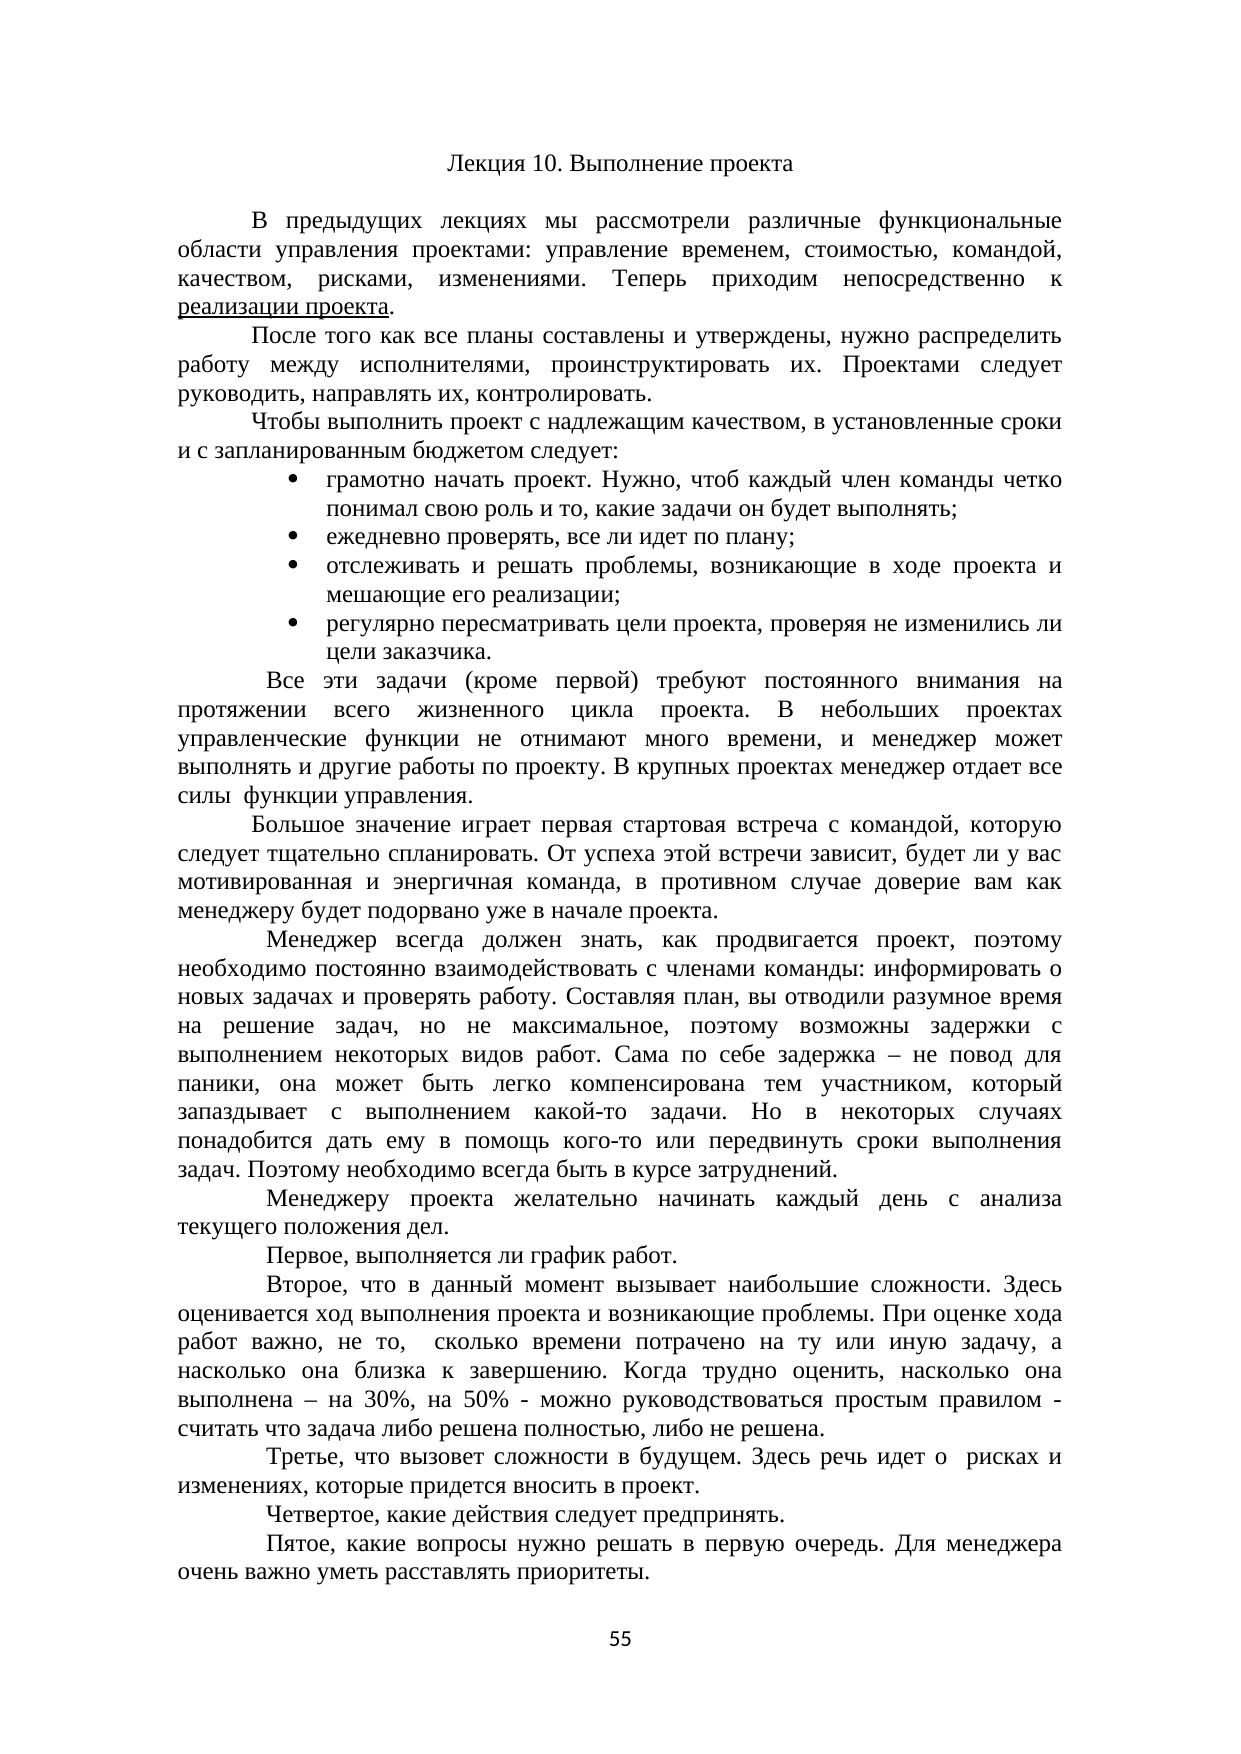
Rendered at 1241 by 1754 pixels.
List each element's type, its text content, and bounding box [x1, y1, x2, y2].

text Большое значение играет первая стартовая встреча с командой, которую следует тщательно спланировать. От успеха этой встречи зависит, будет ли у вас мотивированная и энергичная команда, в противном случае доверие вам как менеджеру будет подорвано уже в начале проекта. [177, 809, 1063, 924]
list грамотно начать проект. Нужно, чтоб каждый член команды четко понимал свою роль и то, какие задачи он будет выполнять; [288, 464, 1063, 521]
text Второе, что в данный момент вызывает наибольшие сложности. Здесь оценивается ход выполнения проекта и возникающие проблемы. При оценке хода работ важно, не то, сколько времени потрачено на ту или иную задачу, а насколько она близка к завершению. Когда трудно оценить, насколько она выполнена – на 30%, на 50% - можно руководствоваться простым правилом - считать что задача либо решена полностью, либо не решена. [177, 1269, 1063, 1441]
text Менеджеру проекта желательно начинать каждый день с анализа текущего положения дел. [177, 1183, 1063, 1240]
text Третье, что вызовет сложности в будущем. Здесь речь идет о рисках и изменениях, которые придется вносить в проект. [177, 1441, 1063, 1499]
text В предыдущих лекциях мы рассмотрели различные функциональные области управления проектами: управление временем, стоимостью, командой, качеством, рисками, изменениями. Теперь приходим непосредственно к реализации проекта. [177, 205, 1063, 320]
text Чтобы выполнить проект с надлежащим качеством, в установленные сроки и с запланированным бюджетом следует: [177, 406, 1063, 464]
list ежедневно проверять, все ли идет по плану; [288, 521, 1063, 550]
text Менеджер всегда должен знать, как продвигается проект, поэтому необходимо постоянно взаимодействовать с членами команды: информировать о новых задачах и проверять работу. Составляя план, вы отводили разумное время на решение задач, но не максимальное, поэтому возможны задержки с выполнением некоторых видов работ. Сама по себе задержка – не повод для паники, она может быть легко компенсирована тем участником, который запаздывает с выполнением какой-то задачи. Но в некоторых случаях понадобится дать ему в помощь кого-то или передвинуть сроки выполнения задач. Поэтому необходимо всегда быть в курсе затруднений. [177, 924, 1063, 1183]
text Лекция 10. Выполнение проекта [177, 148, 1063, 176]
text Четвертое, какие действия следует предпринять. [177, 1499, 1063, 1528]
text Первое, выполняется ли график работ. [177, 1240, 1063, 1269]
text Все эти задачи (кроме первой) требуют постоянного внимания на протяжении всего жизненного цикла проекта. В небольших проектах управленческие функции не отнимают много времени, и менеджер может выполнять и другие работы по проекту. В крупных проектах менеджер отдает все силы функции управления. [177, 665, 1063, 809]
text Пятое, какие вопросы нужно решать в первую очередь. Для менеджера очень важно уметь расставлять приоритеты. [177, 1528, 1063, 1585]
list отслеживать и решать проблемы, возникающие в ходе проекта и мешающие его реализации; [288, 550, 1063, 608]
text После того как все планы составлены и утверждены, нужно распределить работу между исполнителями, проинструктировать их. Проектами следует руководить, направлять их, контролировать. [177, 320, 1063, 406]
list регулярно пересматривать цели проекта, проверяя не изменились ли цели заказчика. [288, 608, 1063, 665]
